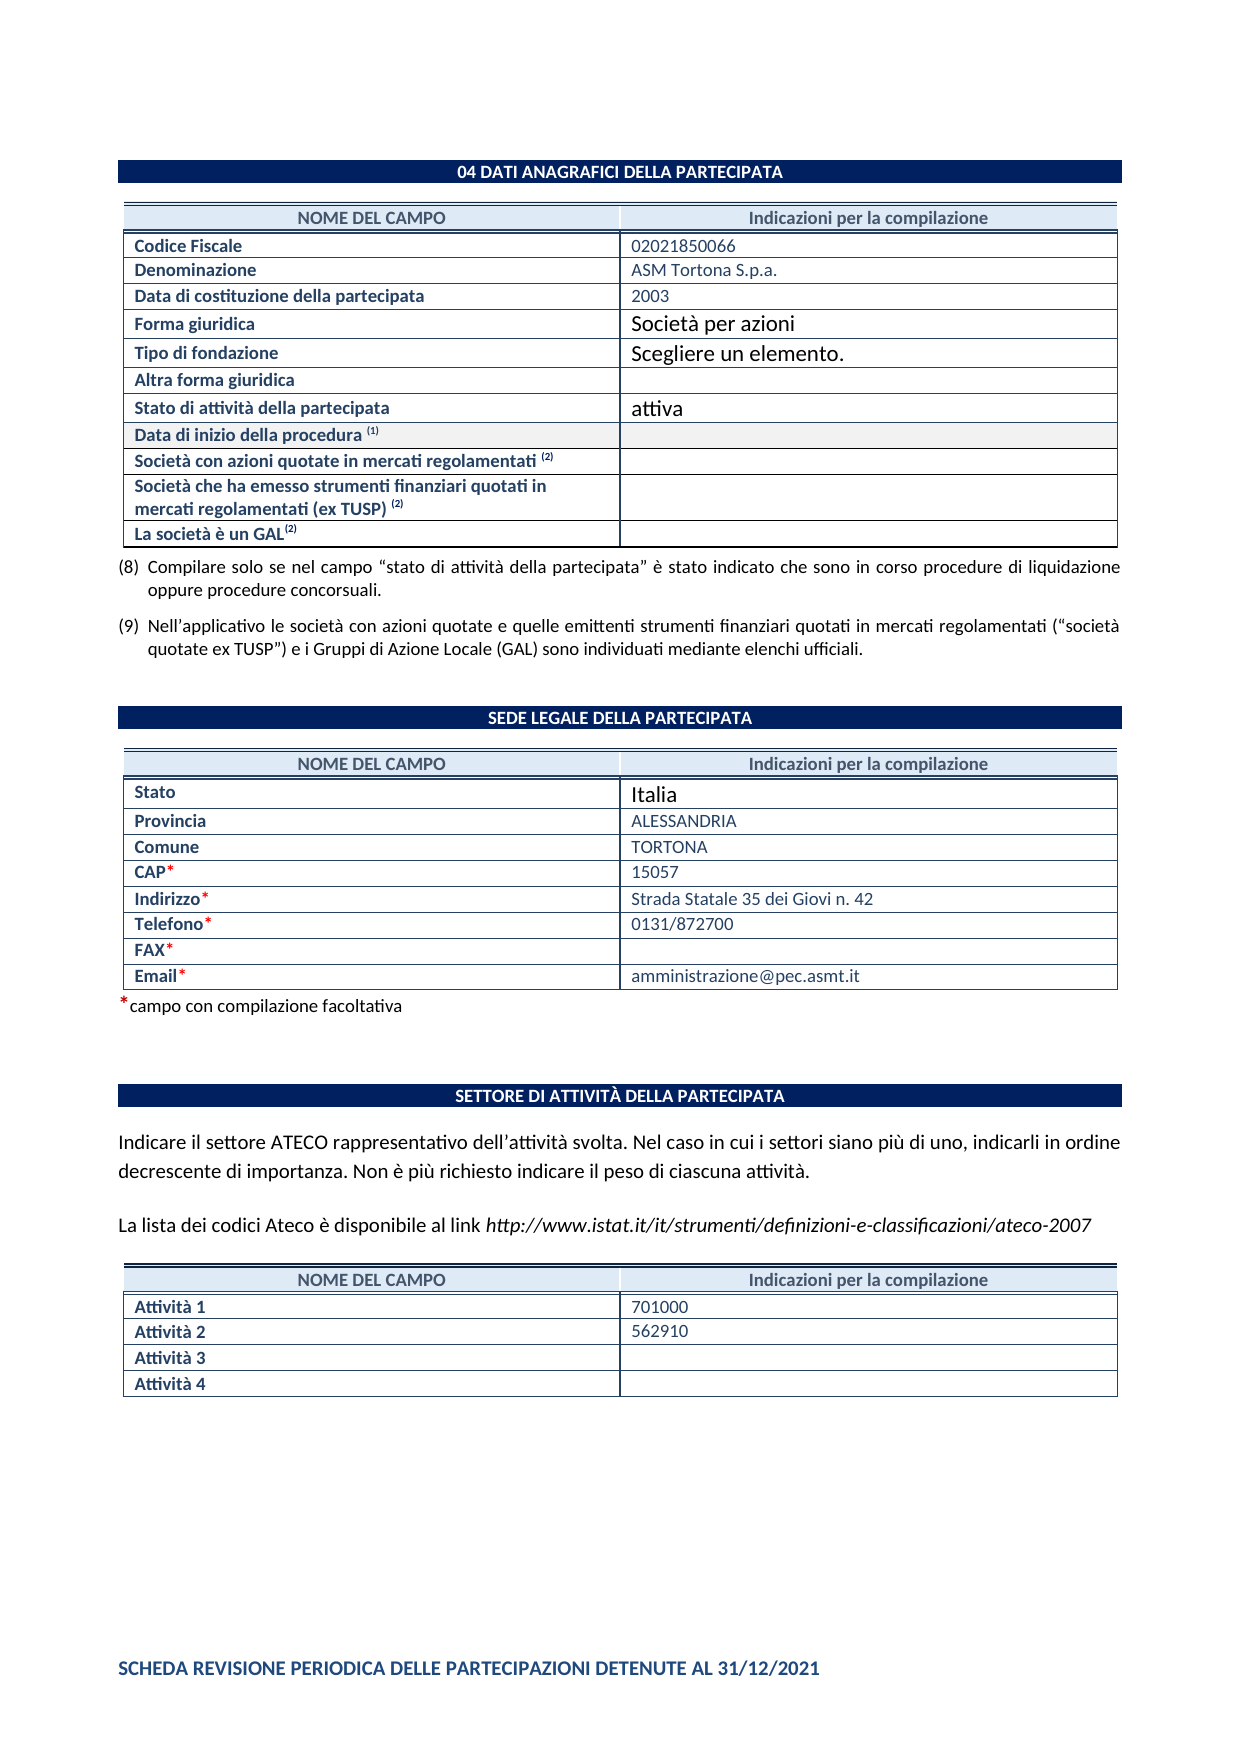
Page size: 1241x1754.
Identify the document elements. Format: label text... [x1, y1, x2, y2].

table_cell CAP* [124, 861, 619, 886]
table_cell Attività 3 [124, 1345, 619, 1370]
table_cell amministrazione@pec.asmt.it [621, 965, 1117, 989]
table_cell Denominazione [124, 258, 619, 283]
text La lista dei codici Ateco è disponibile al link http://www.istat.it/it/strumenti/definizioni-e-classificazioni/ateco-2007 [118, 1209, 1122, 1238]
list Compilare solo se nel campo “stato di attività della partecipata” è stato indicato che sono in corso procedure di liquidazione oppure procedure concorsuali. [118, 556, 1122, 602]
table_cell Forma giuridica [124, 310, 619, 338]
table_cell [621, 368, 1117, 393]
table_cell Indirizzo* [124, 887, 619, 912]
table_cell Attività 2 [124, 1319, 619, 1344]
text 04 DATI ANAGRAFICI DELLA PARTECIPATA [118, 160, 1122, 183]
table_cell 2003 [621, 284, 1117, 308]
table_cell 562910 [621, 1319, 1117, 1344]
table_header NOME DEL CAMPO [124, 206, 619, 229]
table_cell Società che ha emesso strumenti finanziari quotati in mercati regolamentati (ex TUSP) (2) [124, 475, 619, 520]
table_cell Attività 1 [124, 1295, 619, 1318]
table_header NOME DEL CAMPO [124, 1268, 619, 1291]
table_cell TORTONA [621, 835, 1117, 860]
table_cell [621, 521, 1117, 546]
table_cell Codice Fiscale [124, 234, 619, 257]
table_header Indicazioni per la compilazione [621, 1268, 1117, 1291]
table_cell Stato [124, 780, 619, 808]
table_cell 02021850066 [621, 234, 1117, 257]
table_cell ALESSANDRIA [621, 809, 1117, 834]
table_header Indicazioni per la compilazione [621, 752, 1117, 775]
table_cell [621, 1371, 1117, 1396]
table_cell Telefono* [124, 913, 619, 937]
table_cell Data di inizio della procedura (1) [124, 423, 619, 448]
table_cell Email* [124, 965, 619, 989]
table_header NOME DEL CAMPO [124, 752, 619, 775]
table_cell ASM Tortona S.p.a. [621, 258, 1117, 283]
table_cell Tipo di fondazione [124, 339, 619, 367]
list Nell’applicativo le società con azioni quotate e quelle emittenti strumenti finanziari quotati in mercati regolamentati (“società quotate ex TUSP”) e i Gruppi di Azione Locale (GAL) sono individuati mediante elenchi ufficiali. [118, 614, 1122, 660]
table_header Indicazioni per la compilazione [621, 206, 1117, 229]
text *campo con compilazione facoltativa [118, 990, 1122, 1018]
table_cell Attività 4 [124, 1371, 619, 1396]
table_cell [621, 449, 1117, 473]
table_cell [621, 475, 1117, 520]
table_cell FAX* [124, 939, 619, 963]
table_cell La società è un GAL(2) [124, 521, 619, 546]
table_cell [621, 394, 1117, 422]
table_cell Società con azioni quotate in mercati regolamentati (2) [124, 449, 619, 473]
table_cell Strada Statale 35 dei Giovi n. 42 [621, 887, 1117, 912]
table_cell 701000 [621, 1295, 1117, 1318]
table_cell Data di costituzione della partecipata [124, 284, 619, 308]
table_cell 15057 [621, 861, 1117, 886]
table_cell [621, 310, 1117, 338]
table_cell [621, 423, 1117, 448]
table_cell 0131/872700 [621, 913, 1117, 937]
table_cell Comune [124, 835, 619, 860]
text Indicare il settore ATECO rappresentativo dell’attività svolta. Nel caso in cui i settori siano più di uno, indicarli in ordine decrescente di importanza. Non è più richiesto indicare il peso di ciascuna attività. [118, 1126, 1122, 1184]
text SEDE LEGALE DELLA PARTECIPATA [118, 706, 1122, 729]
table_cell Altra forma giuridica [124, 368, 619, 393]
table_cell Stato di attività della partecipata [124, 394, 619, 422]
table_cell Provincia [124, 809, 619, 834]
table_cell [621, 1345, 1117, 1370]
text SETTORE DI ATTIVITÀ DELLA PARTECIPATA [118, 1084, 1122, 1107]
table_cell [621, 939, 1117, 963]
